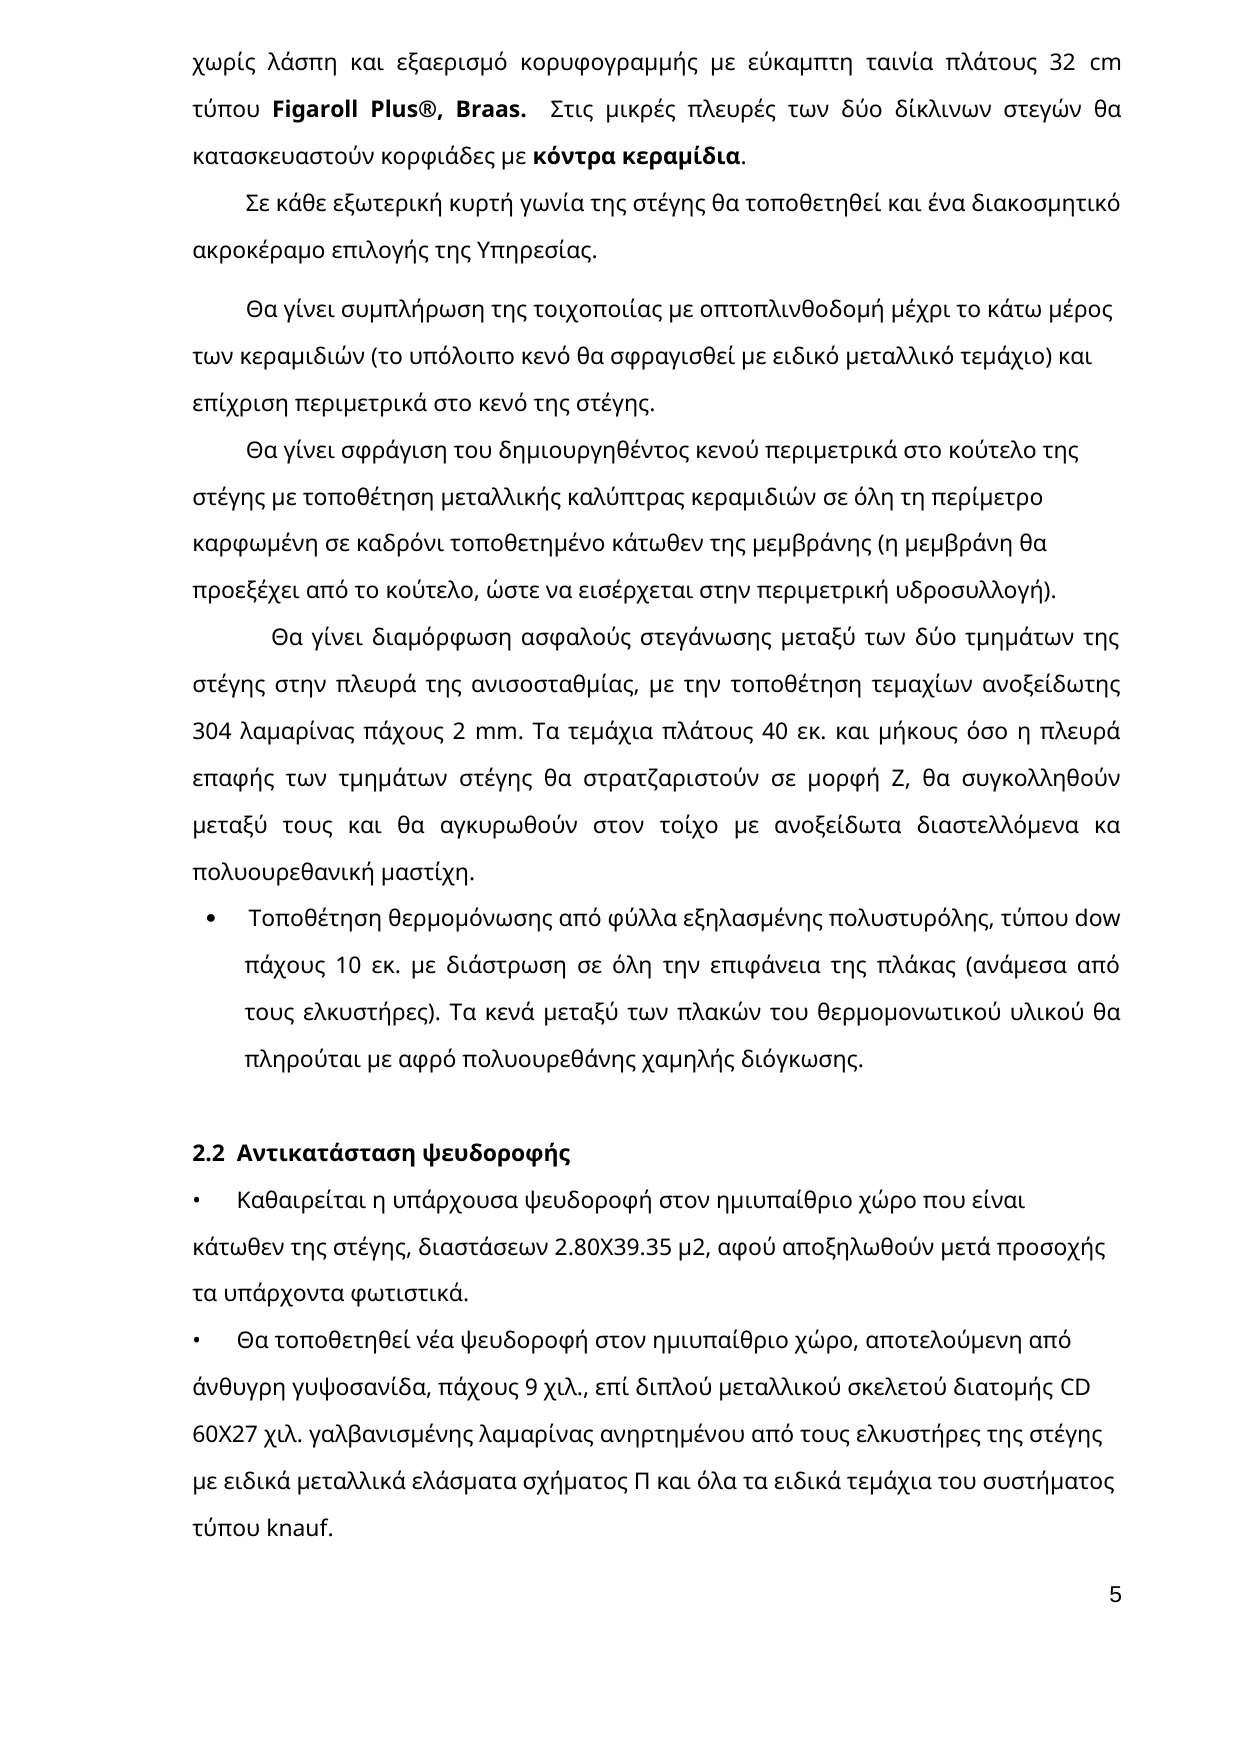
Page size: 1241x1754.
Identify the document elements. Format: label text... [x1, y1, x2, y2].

list Τοποθέτηση θερμομόνωσης από φύλλα εξηλασμένης πολυστυρόλης, τύπου dow πάχους 10 εκ. με διάστρωση σε όλη την επιφάνεια της πλάκας (ανάμεσα από τους ελκυστήρες). Τα κενά μεταξύ των πλακών του θερμομονωτικού υλικού θα πληρούται με αφρό πολυουρεθάνης χαμηλής διόγκωσης. [207, 902, 1122, 1074]
text • Θα τοποθετηθεί νέα ψευδοροφή στον ημιυπαίθριο χώρο, αποτελούμενη από άνθυγρη γυψοσανίδα, πάχους 9 χιλ., επί διπλού μεταλλικού σκελετού διατομής CD 60Χ27 χιλ. γαλβανισμένης λαμαρίνας ανηρτημένου από τους ελκυστήρες της στέγης με ειδικά μεταλλικά ελάσματα σχήματος Π και όλα τα ειδικά τεμάχια του συστήματος τύπου knauf. [192, 1324, 1122, 1543]
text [192, 46, 1122, 171]
text Σε κάθε εξωτερική κυρτή γωνία της στέγης θα τοποθετηθεί και ένα διακοσμητικό ακροκέραμο επιλογής της Υπηρεσίας. [192, 187, 1122, 265]
text 2.2 Αντικατάσταση ψευδοροφής [192, 1137, 1122, 1168]
text Θα γίνει σφράγιση του δημιουργηθέντος κενού περιμετρικά στο κούτελο της στέγης με τοποθέτηση μεταλλικής καλύπτρας κεραμιδιών σε όλη τη περίμετρο καρφωμένη σε καδρόνι τοποθετημένο κάτωθεν της μεμβράνης (η μεμβράνη θα προεξέχει από το κούτελο, ώστε να εισέρχεται στην περιμετρική υδροσυλλογή). [192, 433, 1122, 605]
text Θα γίνει συμπλήρωση της τοιχοποιίας με οπτοπλινθοδομή μέχρι το κάτω μέρος των κεραμιδιών (το υπόλοιπο κενό θα σφραγισθεί με ειδικό μεταλλικό τεμάχιο) και επίχριση περιμετρικά στο κενό της στέγης. [192, 293, 1122, 418]
text Θα γίνει διαμόρφωση ασφαλούς στεγάνωσης μεταξύ των δύο τμημάτων της στέγης στην πλευρά της ανισοσταθμίας, με την τοποθέτηση τεμαχίων ανοξείδωτης 304 λαμαρίνας πάχους 2 mm. Τα τεμάχια πλάτους 40 εκ. και μήκους όσο η πλευρά επαφής των τμημάτων στέγης θα στρατζαριστούν σε μορφή Ζ, θα συγκολληθούν μεταξύ τους και θα αγκυρωθούν στον τοίχο με ανοξείδωτα διαστελλόμενα κα πολυουρεθανική μαστίχη. [192, 621, 1122, 887]
text • Καθαιρείται η υπάρχουσα ψευδοροφή στον ημιυπαίθριο χώρο που είναι κάτωθεν της στέγης, διαστάσεων 2.80Χ39.35 μ2, αφού αποξηλωθούν μετά προσοχής τα υπάρχοντα φωτιστικά. [192, 1183, 1122, 1308]
